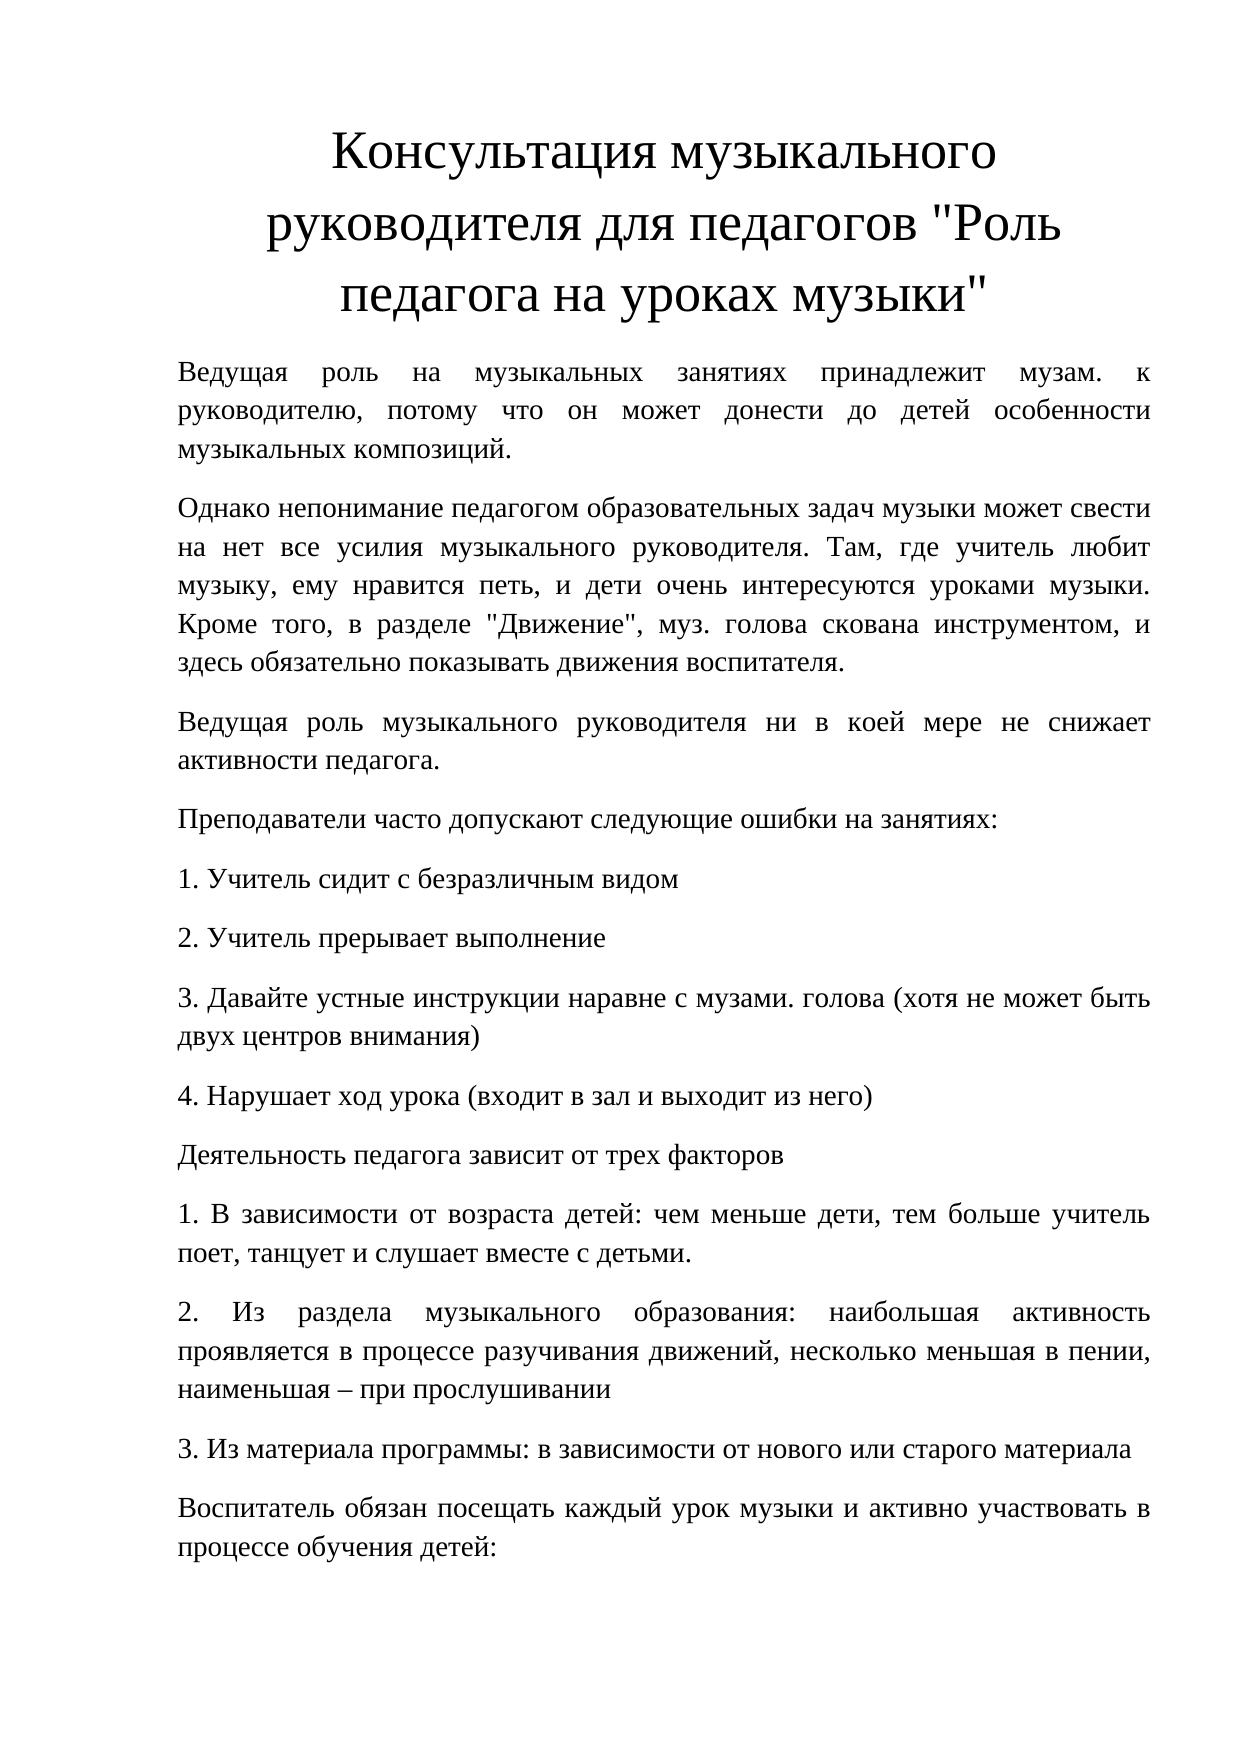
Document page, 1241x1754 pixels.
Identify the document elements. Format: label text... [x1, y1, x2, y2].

text 3. Из материала программы: в зависимости от нового или старого материала [177, 1431, 1152, 1464]
text 3. Давайте устные инструкции наравне с музами. голова (хотя не может быть двух центров внимания) [177, 980, 1152, 1052]
text Деятельность педагога зависит от трех факторов [177, 1137, 1152, 1171]
text 2. Из раздела музыкального образования: наибольшая активность проявляется в процессе разучивания движений, несколько меньшая в пении, наименьшая – при прослушивании [177, 1294, 1152, 1405]
text Воспитатель обязан посещать каждый урок музыки и активно участвовать в процессе обучения детей: [177, 1490, 1152, 1562]
text Однако непонимание педагогом образовательных задач музыки может свести на нет все усилия музыкального руководителя. Там, где учитель любит музыку, ему нравится петь, и дети очень интересуются уроками музыки. Кроме того, в разделе "Движение", муз. голова скована инструментом, и здесь обязательно показывать движения воспитателя. [177, 490, 1152, 678]
text Ведущая роль на музыкальных занятиях принадлежит музам. к руководителю, потому что он может донести до детей особенности музыкальных композиций. [177, 354, 1152, 464]
text Преподаватели часто допускают следующие ошибки на занятиях: [177, 802, 1152, 835]
text 1. В зависимости от возраста детей: чем меньше дети, тем больше учитель поет, танцует и слушает вместе с детьми. [177, 1196, 1152, 1268]
text 2. Учитель прерывает выполнение [177, 920, 1152, 954]
text 4. Нарушает ход урока (входит в зал и выходит из него) [177, 1078, 1152, 1111]
text Консультация музыкального руководителя для педагогов "Роль педагога на уроках музыки" [177, 118, 1152, 323]
text 1. Учитель сидит с безразличным видом [177, 861, 1152, 894]
text Ведущая роль музыкального руководителя ни в коей мере не снижает активности педагога. [177, 704, 1152, 776]
